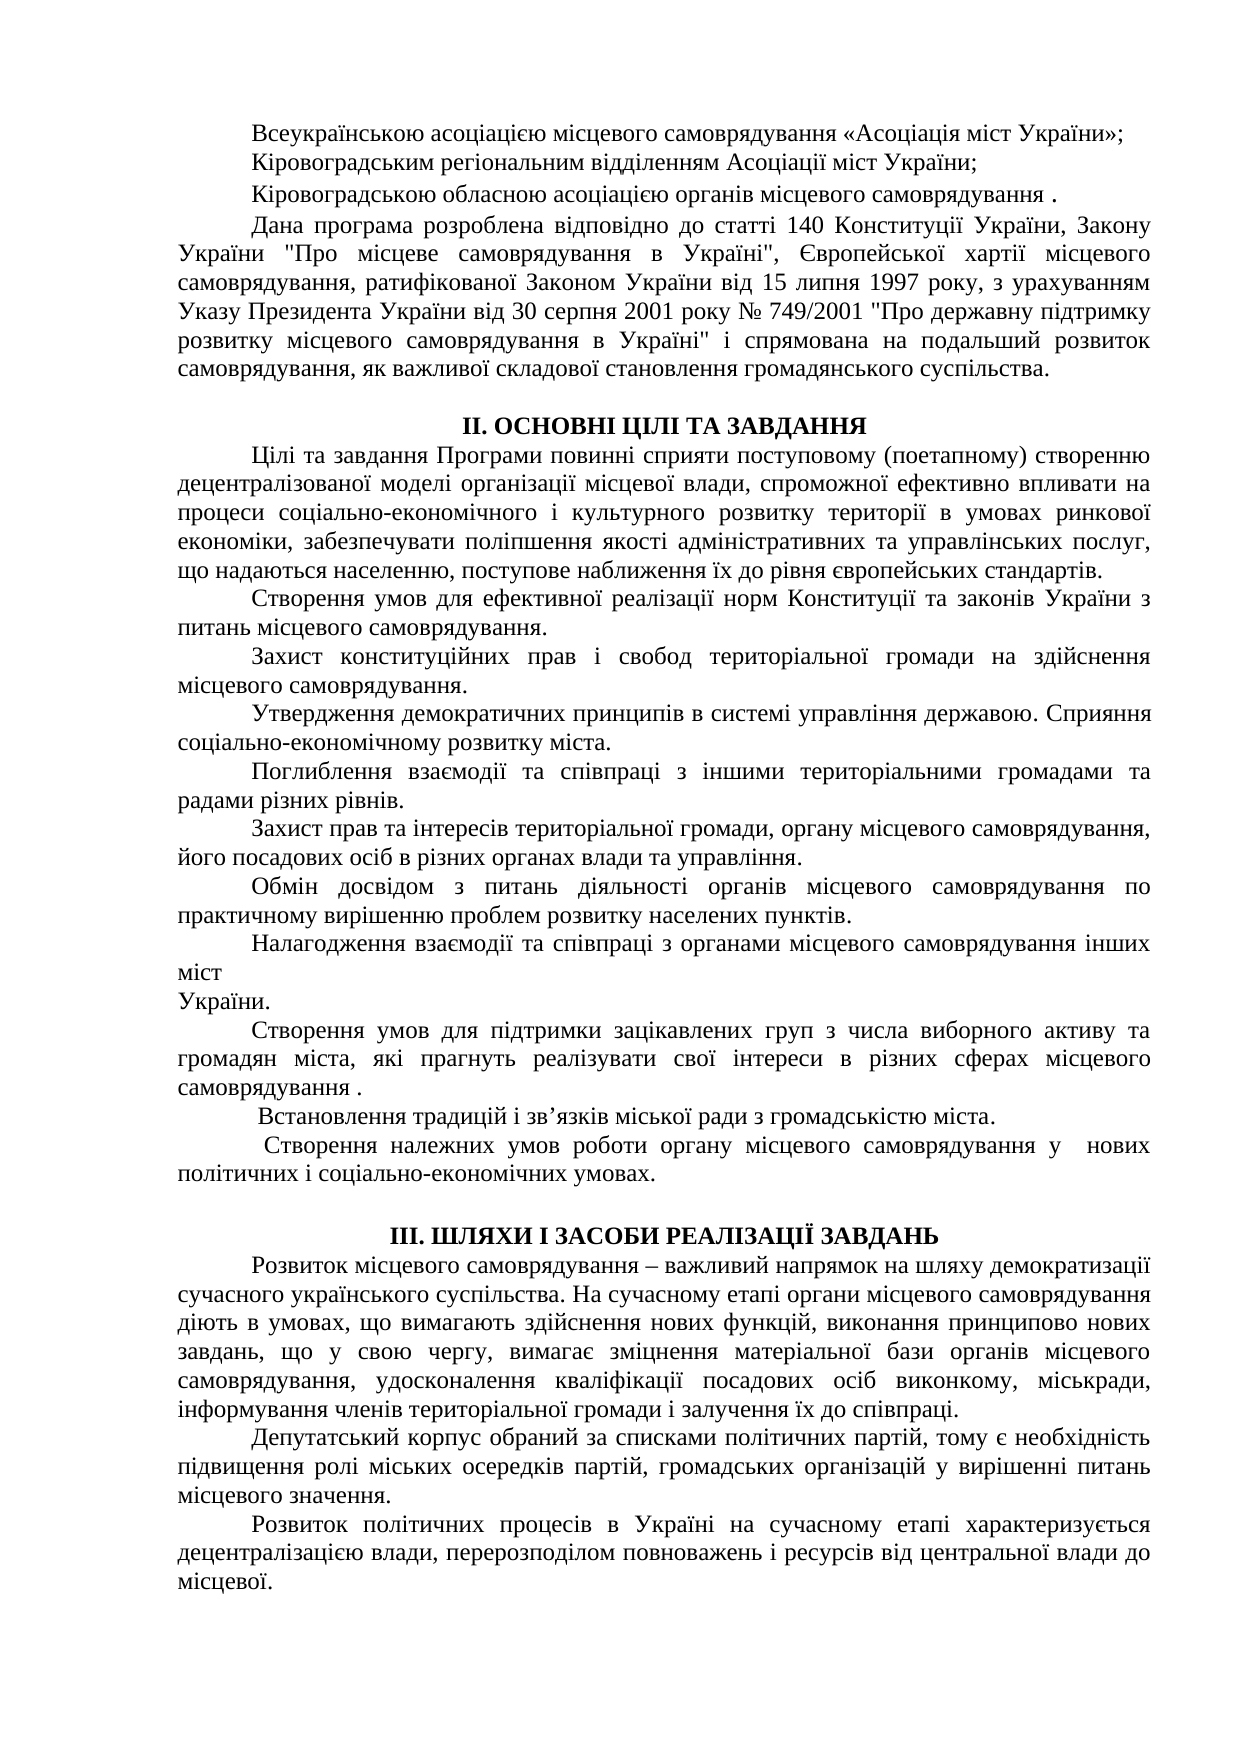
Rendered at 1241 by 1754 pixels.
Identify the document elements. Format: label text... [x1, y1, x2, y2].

text Утвердження демократичних принципів в системі управління державою. Сприяння соціально-економічному розвитку міста. [177, 698, 1152, 756]
text Розвиток місцевого самоврядування – важливий напрямок на шляху демократизації сучасного українського суспільства. На сучасному етапі органи місцевого самоврядування діють в умовах, що вимагають здійснення нових функцій, виконання принципово нових завдань, що у свою чергу, вимагає зміцнення матеріальної бази органів місцевого самоврядування, удосконалення кваліфікації посадових осіб виконкому, міськради, інформування членів територіальної громади і залучення їх до співпраці. [177, 1250, 1152, 1422]
text Кіровоградською обласною асоціацією органів місцевого самоврядування . [177, 176, 1152, 210]
text Дана програма розроблена відповідно до статті 140 Конституції України, Закону України "Про місцеве самоврядування в Україні", Європейської хартії місцевого самоврядування, ратифікованої Законом України від 15 липня 1997 року, з урахуванням Указу Президента України від 30 серпня 2001 року № 749/2001 "Про державну підтримку розвитку місцевого самоврядування в Україні" і спрямована на подальший розвиток самоврядування, як важливої складової становлення громадянського суспільства. [177, 210, 1152, 382]
text Налагодження взаємодії та співпраці з органами місцевого самоврядування інших міст [177, 928, 1152, 986]
text Цілі та завдання Програми повинні сприяти поступовому (поетапному) створенню децентралізованої моделі організації місцевої влади, спроможної ефективно впливати на процеси соціально-економічного і культурного розвитку території в умовах ринкової економіки, забезпечувати поліпшення якості адміністративних та управлінських послуг, що надаються населенню, поступове наближення їх до рівня європейських стандартів. [177, 440, 1152, 583]
text Депутатський корпус обраний за списками політичних партій, тому є необхідність підвищення ролі міських осередків партій, громадських організацій у вирішенні питань місцевого значення. [177, 1422, 1152, 1509]
text Захист конституційних прав і свобод територіальної громади на здійснення місцевого самоврядування. [177, 641, 1152, 698]
text Створення умов для підтримки зацікавлених груп з числа виборного активу та громадян міста, які прагнуть реалізувати свої інтереси в різних сферах місцевого самоврядування . [177, 1015, 1152, 1101]
text Кіровоградським регіональним відділенням Асоціації міст України; [177, 147, 1152, 176]
text Обмін досвідом з питань діяльності органів місцевого самоврядування по практичному вирішенню проблем розвитку населених пунктів. [177, 871, 1152, 928]
text Всеукраїнською асоціацією місцевого самоврядування «Асоціація міст України»; [177, 118, 1152, 147]
text Встановлення традицій і зв’язків міської ради з громадськістю міста. [177, 1101, 1152, 1130]
text Створення належних умов роботи органу місцевого самоврядування у нових політичних і соціально-економічних умовах. [177, 1130, 1152, 1187]
text Створення умов для ефективної реалізації норм Конституції та законів України з питань місцевого самоврядування. [177, 583, 1152, 641]
text Поглиблення взаємодії та співпраці з іншими територіальними громадами та радами різних рівнів. [177, 756, 1152, 813]
text ІІІ. ШЛЯХИ І ЗАСОБИ РЕАЛІЗАЦІЇ ЗАВДАНЬ [177, 1221, 1152, 1250]
text ІІ. ОСНОВНІ ЦІЛІ ТА ЗАВДАННЯ [177, 411, 1152, 440]
text України. [177, 986, 1152, 1015]
text Захист прав та інтересів територіальної громади, органу місцевого самоврядування, його посадових осіб в різних органах влади та управління. [177, 813, 1152, 871]
text Розвиток політичних процесів в Україні на сучасному етапі характеризується децентралізацією влади, перерозподілом повноважень і ресурсів від центральної влади до місцевої. [177, 1509, 1152, 1595]
